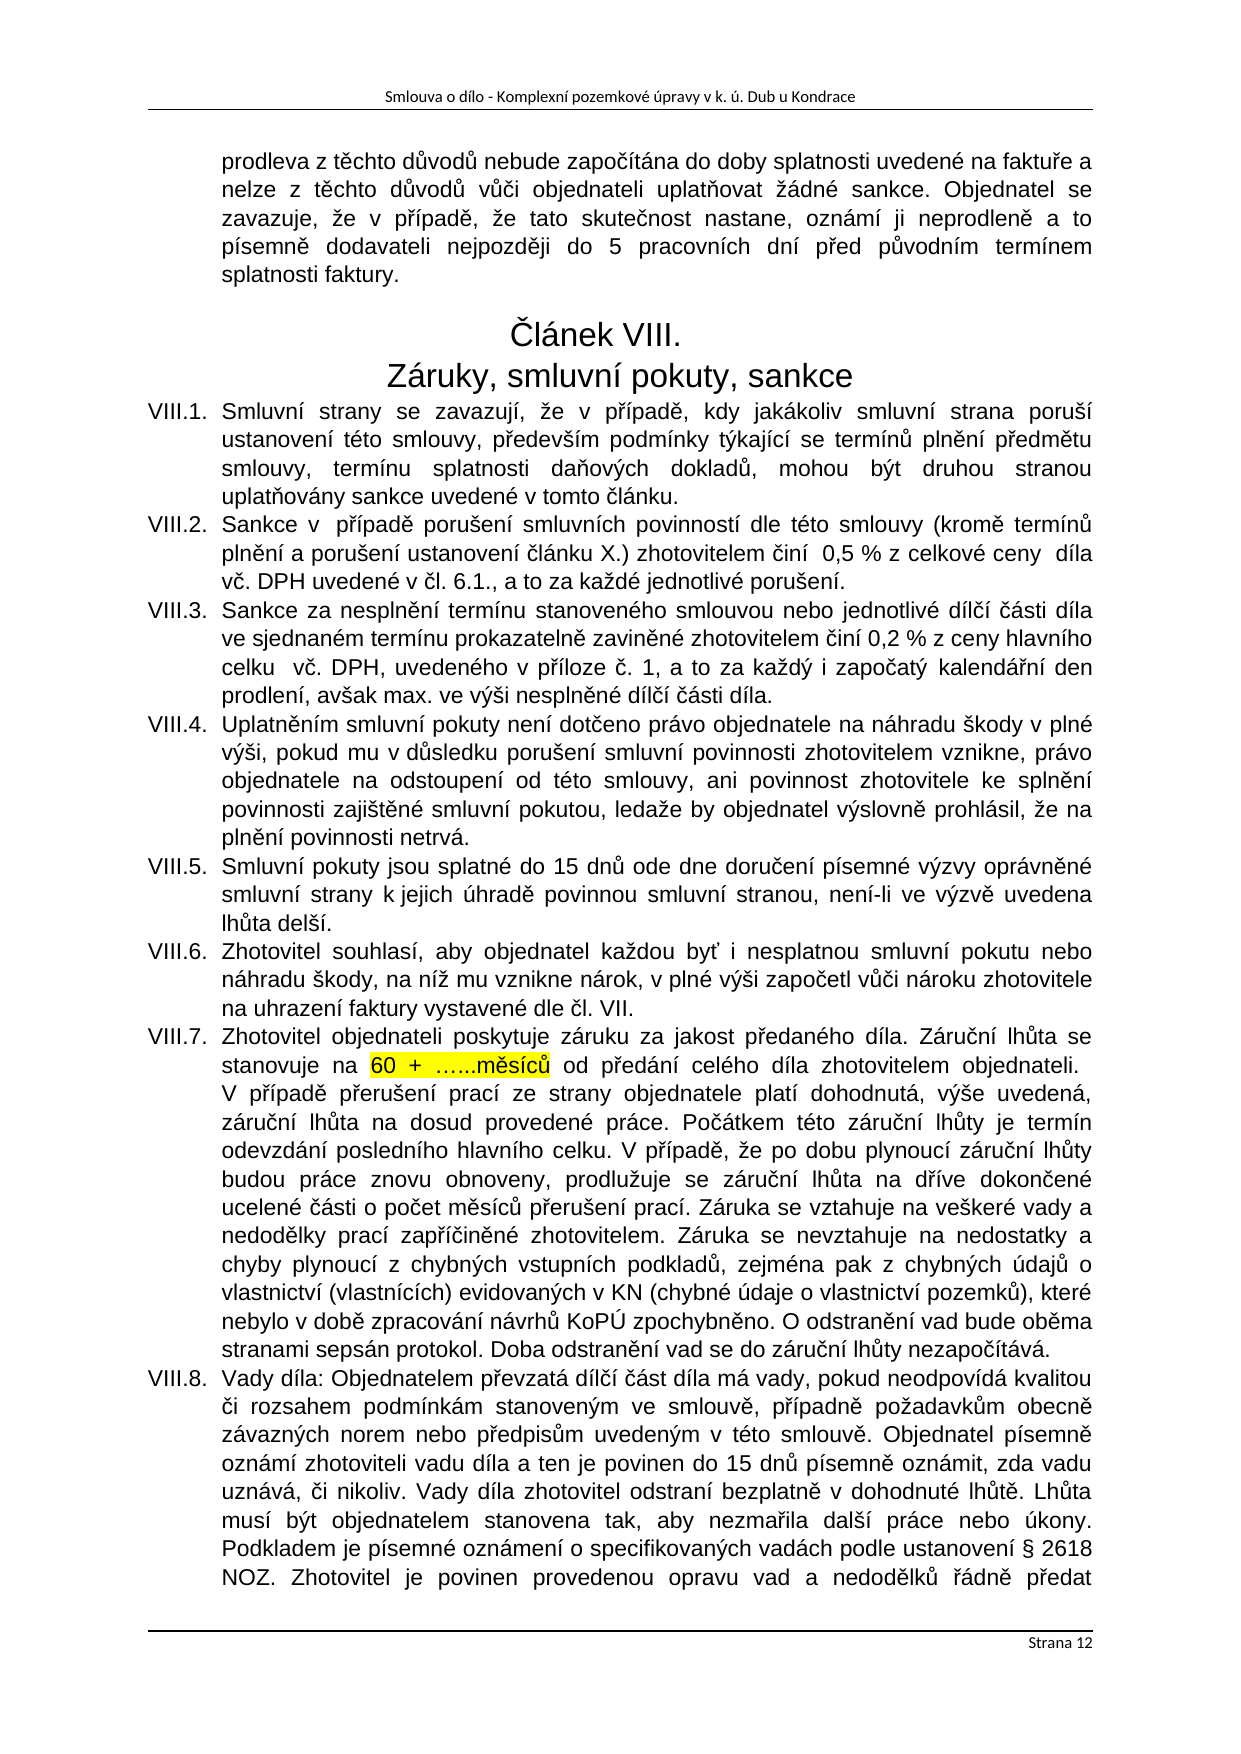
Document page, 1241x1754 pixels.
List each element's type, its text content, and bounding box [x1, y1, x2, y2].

list Smluvní pokuty jsou splatné do 15 dnů ode dne doručení písemné výzvy oprávněné smluvní strany k jejich úhradě povinnou smluvní stranou, není-li ve výzvě uvedena lhůta delší. [148, 853, 1093, 936]
list Sankce v případě porušení smluvních povinností dle této smlouvy (kromě termínů plnění a porušení ustanovení článku X.) zhotovitelem činí 0,5 % z celkové ceny díla vč. DPH uvedené v čl. 6.1., a to za každé jednotlivé porušení. [148, 511, 1093, 595]
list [148, 148, 1093, 288]
list Zhotovitel souhlasí, aby objednatel každou byť i nesplatnou smluvní pokutu nebo náhradu škody, na níž mu vznikne nárok, v plné výši započetl vůči nároku zhotovitele na uhrazení faktury vystavené dle čl. VII. [148, 938, 1093, 1021]
list Zhotovitel objednateli poskytuje záruku za jakost předaného díla. Záruční lhůta se stanovuje na 60 + …...měsíců od předání celého díla zhotovitelem objednateli. V případě přerušení prací ze strany objednatele platí dohodnutá, výše uvedená, záruční lhůta na dosud provedené práce. Počátkem této záruční lhůty je termín odevzdání posledního hlavního celku. V případě, že po dobu plynoucí záruční lhůty budou práce znovu obnoveny, prodlužuje se záruční lhůta na dříve dokončené ucelené části o počet měsíců přerušení prací. Záruka se vztahuje na veškeré vady a nedodělky prací zapříčiněné zhotovitelem. Záruka se nevztahuje na nedostatky a chyby plynoucí z chybných vstupních podkladů, zejména pak z chybných údajů o vlastnictví (vlastnících) evidovaných v KN (chybné údaje o vlastnictví pozemků), které nebylo v době zpracování návrhů KoPÚ zpochybněno. O odstranění vad bude oběma stranami sepsán protokol. Doba odstranění vad se do záruční lhůty nezapočítává. [148, 1023, 1093, 1362]
list Smluvní strany se zavazují, že v případě, kdy jakákoliv smluvní strana poruší ustanovení této smlouvy, především podmínky týkající se termínů plnění předmětu smlouvy, termínu splatnosti daňových dokladů, mohou být druhou stranou uplatňovány sankce uvedené v tomto článku. [148, 398, 1093, 509]
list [148, 1364, 1093, 1590]
subtitle Záruky, smluvní pokuty, sankce [148, 315, 1093, 395]
list Uplatněním smluvní pokuty není dotčeno právo objednatele na náhradu škody v plné výši, pokud mu v důsledku porušení smluvní povinnosti zhotovitelem vznikne, právo objednatele na odstoupení od této smlouvy, ani povinnost zhotovitele ke splnění povinnosti zajištěné smluvní pokutou, ledaže by objednatel výslovně prohlásil, že na plnění povinnosti netrvá. [148, 711, 1093, 851]
list Sankce za nesplnění termínu stanoveného smlouvou nebo jednotlivé dílčí části díla ve sjednaném termínu prokazatelně zaviněné zhotovitelem činí 0,2 % z ceny hlavního celku vč. DPH, uvedeného v příloze č. 1, a to za každý i započatý kalendářní den prodlení, avšak max. ve výši nesplněné dílčí části díla. [148, 597, 1093, 708]
